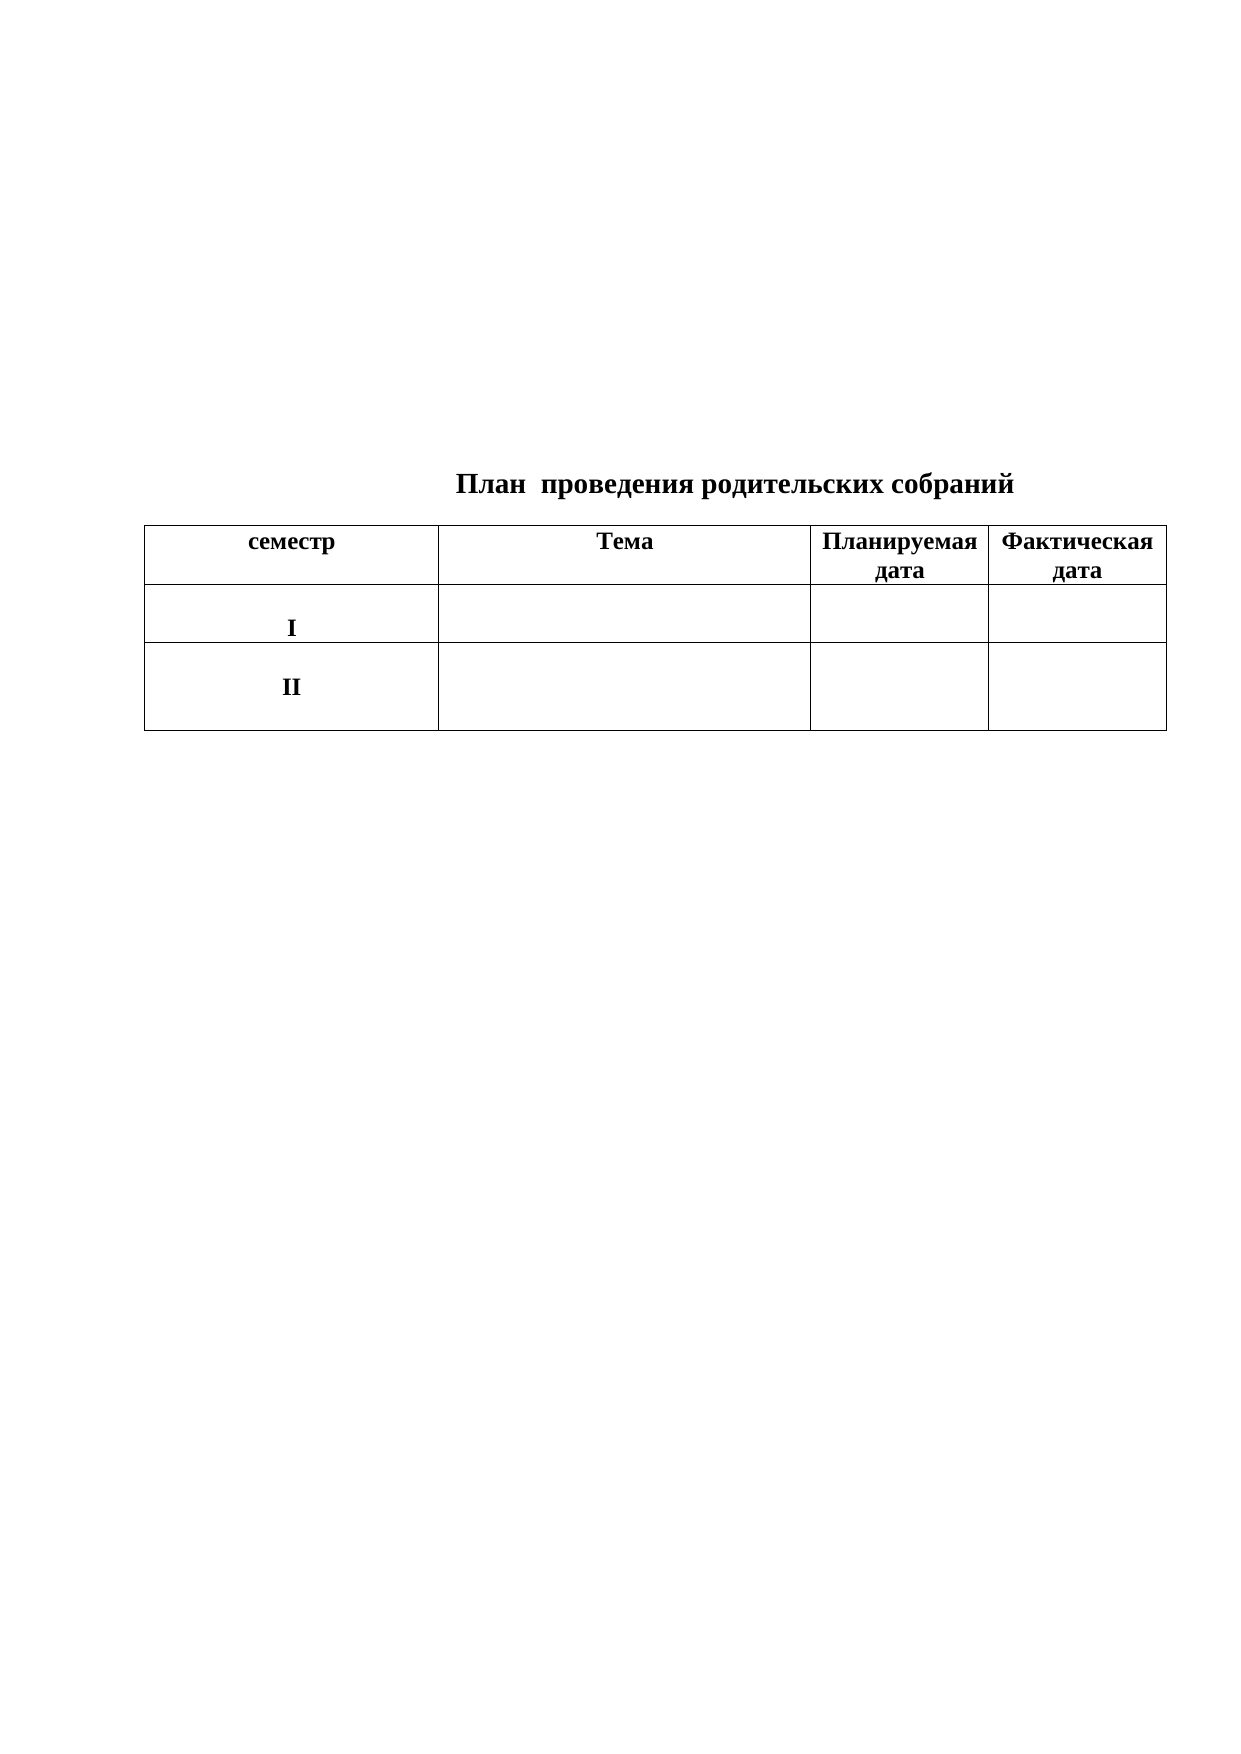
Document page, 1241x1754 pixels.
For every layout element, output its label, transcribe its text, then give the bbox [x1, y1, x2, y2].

table_cell II [145, 643, 438, 729]
table_header Тема [439, 526, 810, 584]
table_cell [989, 643, 1166, 729]
table_cell [989, 585, 1166, 642]
table_cell [811, 643, 988, 729]
list План проведения родительских собраний [303, 466, 1167, 499]
table_cell I [145, 585, 438, 642]
table_cell [811, 585, 988, 642]
table_cell [439, 643, 810, 729]
table_header Планируемая дата [811, 526, 988, 584]
table_header Фактическая дата [989, 526, 1166, 584]
table_cell [439, 585, 810, 642]
table_header семестр [145, 526, 438, 584]
